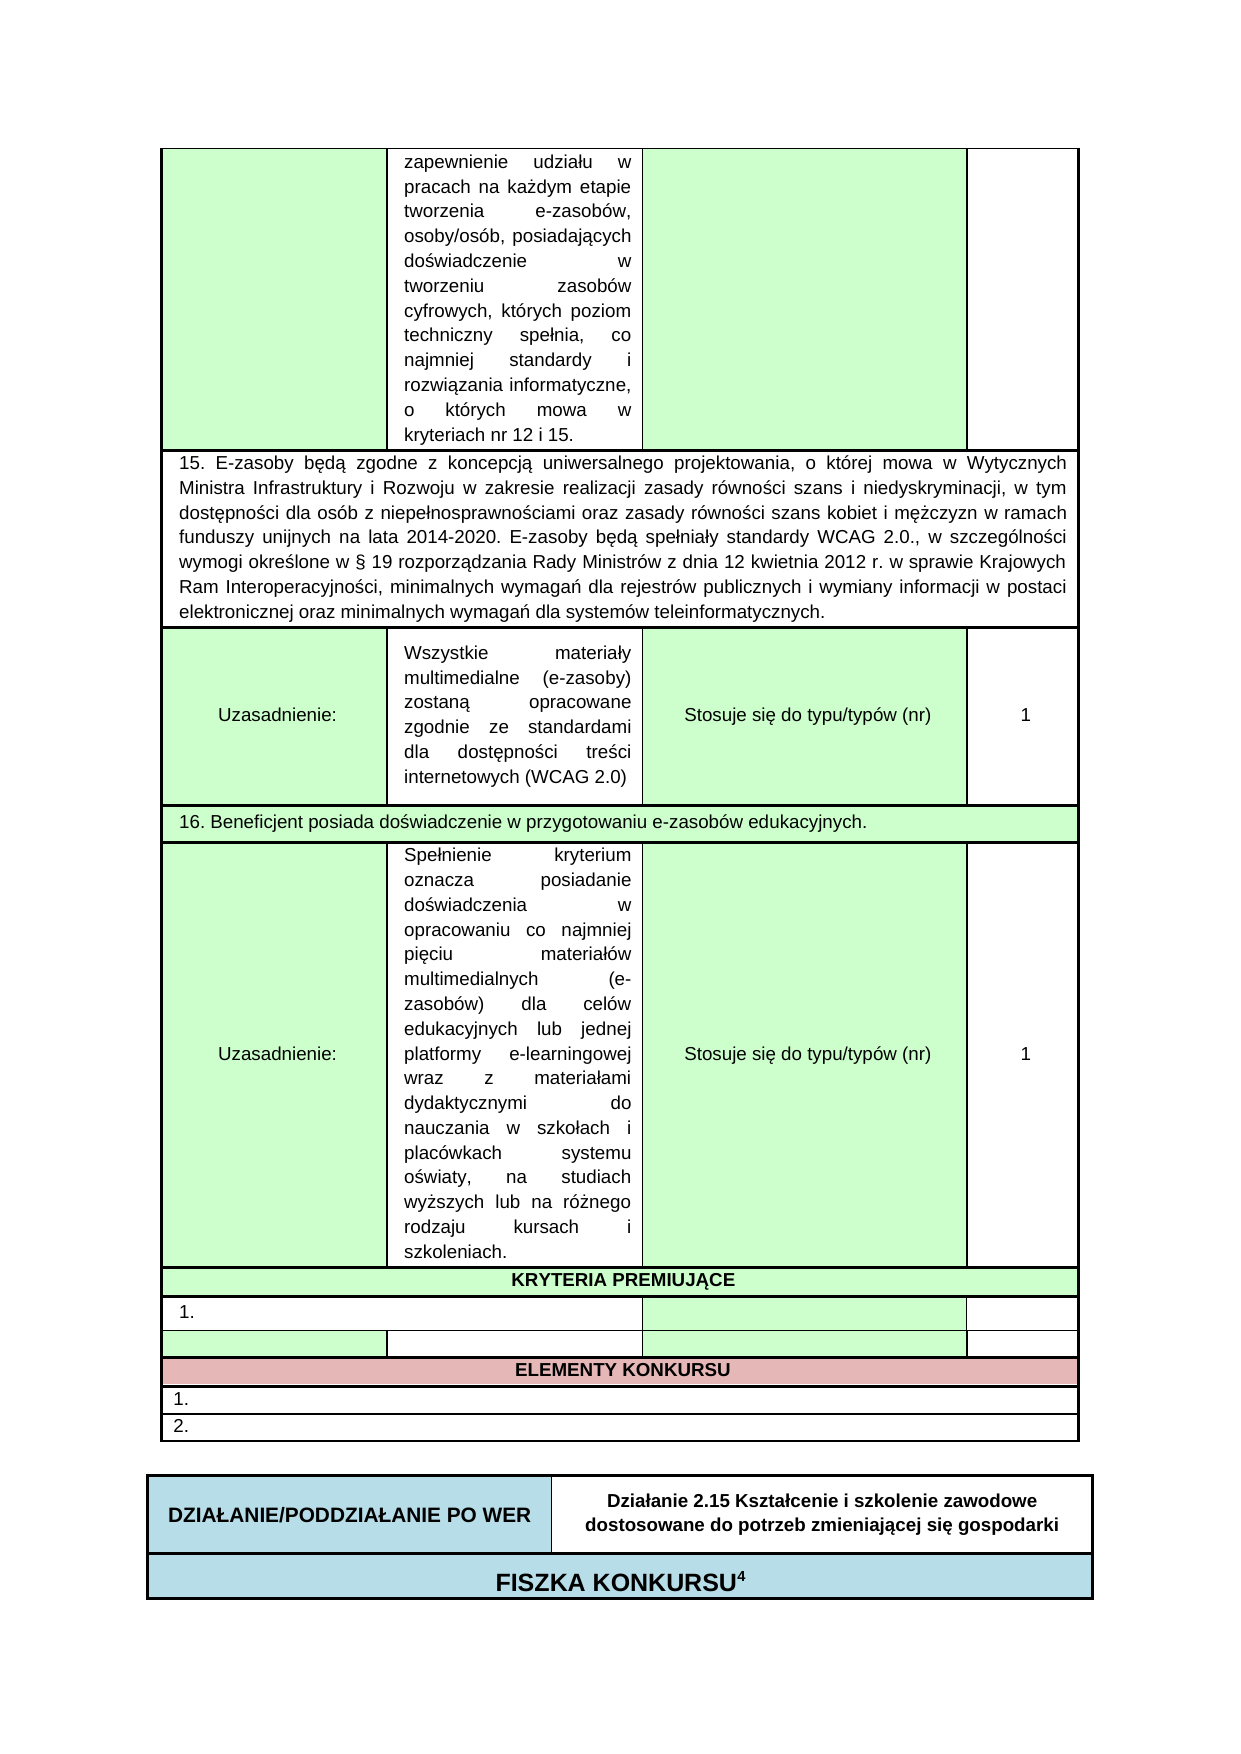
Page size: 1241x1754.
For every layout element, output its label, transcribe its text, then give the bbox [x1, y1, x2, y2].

table_cell 16. Beneficjent posiada doświadczenie w przygotowaniu e-zasobów edukacyjnych. [163, 807, 1077, 841]
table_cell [388, 149, 642, 449]
table_cell [163, 1388, 1077, 1413]
table_header Działanie 2.15 Kształcenie i szkolenie zawodowe dostosowane do potrzeb zmieniającej się gospodarki [552, 1477, 1091, 1552]
table_cell FISZKA KONKURSU [149, 1555, 1091, 1597]
table_cell [643, 1298, 966, 1330]
table_cell Uzasadnienie: [163, 629, 386, 804]
table_cell Stosuje się do typu/typów (nr) [643, 629, 966, 804]
table_cell [967, 1298, 1077, 1330]
table_cell [388, 1331, 642, 1356]
table_cell [968, 1331, 1077, 1356]
table_cell Uzasadnienie: [163, 844, 386, 1266]
table_cell Spełnienie kryterium oznacza posiadanie doświadczenia w opracowaniu co najmniej pięciu materiałów multimedialnych (e-zasobów) dla celów edukacyjnych lub jednej platformy e-learningowej wraz z materiałami dydaktycznymi do nauczania w szkołach i placówkach systemu oświaty, na studiach wyższych lub na różnego rodzaju kursach i szkoleniach. [388, 844, 642, 1266]
table_cell 1 [968, 844, 1077, 1266]
table_cell ELEMENTY KONKURSU [163, 1359, 1077, 1384]
table_cell KRYTERIA PREMIUJĄCE [163, 1269, 1077, 1295]
table_cell 1 [968, 149, 1077, 449]
table_cell 15. E-zasoby będą zgodne z koncepcją uniwersalnego projektowania, o której mowa w Wytycznych Ministra Infrastruktury i Rozwoju w zakresie realizacji zasady równości szans i niedyskryminacji, w tym dostępności dla osób z niepełnosprawnościami oraz zasady równości szans kobiet i mężczyzn w ramach funduszy unijnych na lata 2014-2020. E-zasoby będą spełniały standardy WCAG 2.0., w szczególności wymogi określone w § 19 rozporządzania Rady Ministrów z dnia 12 kwietnia 2012 r. w sprawie Krajowych Ram Interoperacyjności, minimalnych wymagań dla rejestrów publicznych i wymiany informacji w postaci elektronicznej oraz minimalnych wymagań dla systemów teleinformatycznych. [163, 452, 1077, 626]
table_cell [163, 149, 386, 449]
table_cell Wszystkie materiały multimedialne (e-zasoby) zostaną opracowane zgodnie ze standardami dla dostępności treści internetowych (WCAG 2.0) [388, 629, 642, 804]
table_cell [643, 149, 966, 449]
table_cell [163, 1298, 642, 1330]
table_cell Stosuje się do typu/typów (nr) [643, 844, 966, 1266]
table_header DZIAŁANIE/PODDZIAŁANIE PO WER [149, 1477, 551, 1552]
table_cell [643, 1331, 966, 1356]
table_cell [163, 1415, 1077, 1440]
table_cell [163, 1331, 386, 1356]
table_cell 1 [968, 629, 1077, 804]
